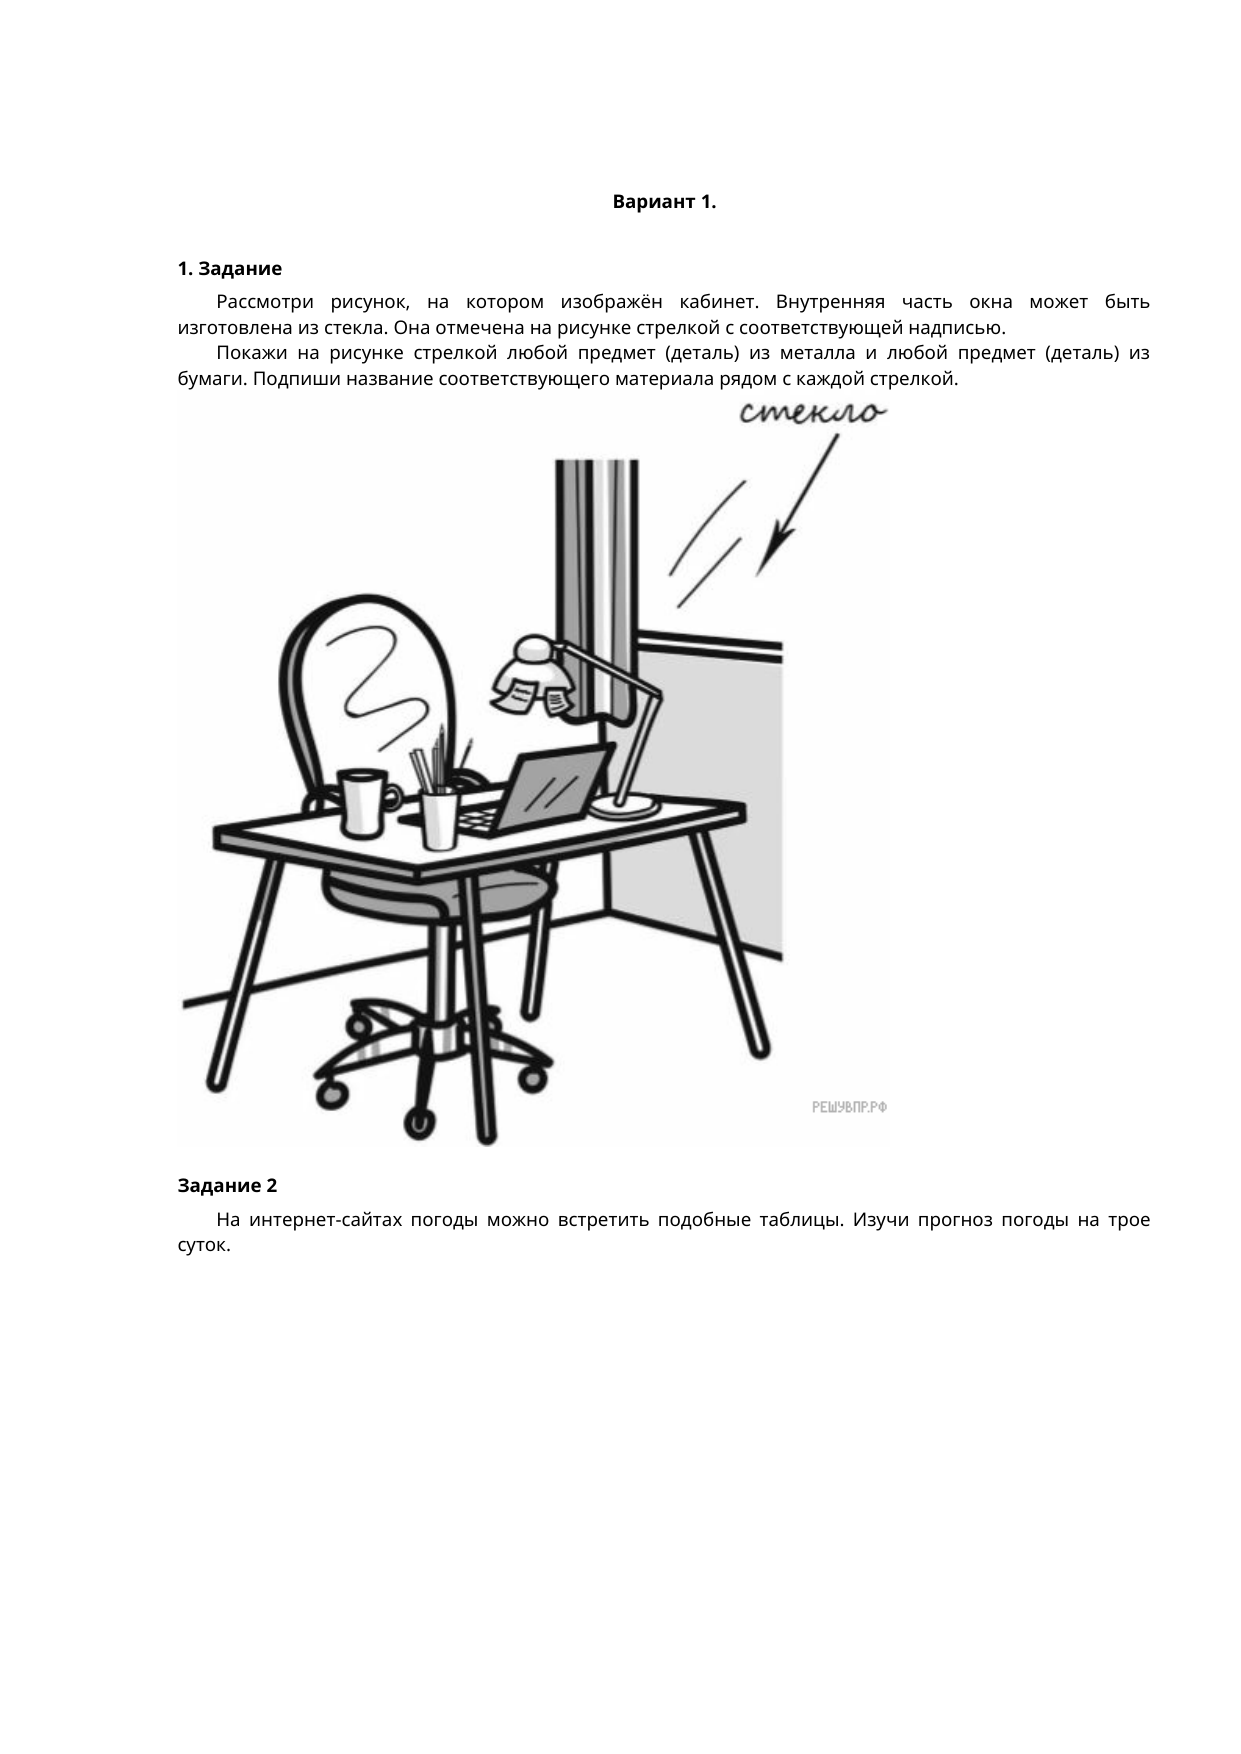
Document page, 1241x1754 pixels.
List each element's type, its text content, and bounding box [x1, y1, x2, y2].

text 1. Задание [177, 255, 1152, 281]
text Рассмотри рисунок, на котором изображён кабинет. Внутренняя часть окна может быть изготовлена из стекла. Она отмечена на рисунке стрелкой с соответствующей надписью. [177, 289, 1152, 340]
text Покажи на рисунке стрелкой любой предмет (деталь) из металла и любой предмет (деталь) из бумаги. Подпиши название соответствующего материала рядом с каждой стрелкой. [177, 340, 1152, 391]
text Задание 2 [177, 1172, 1152, 1198]
text На интернет-сайтах погоды можно встретить подобные таблицы. Изучи прогноз погоды на трое суток. [177, 1206, 1152, 1257]
picture [177, 390, 890, 1147]
text Вариант 1. [177, 189, 1152, 214]
